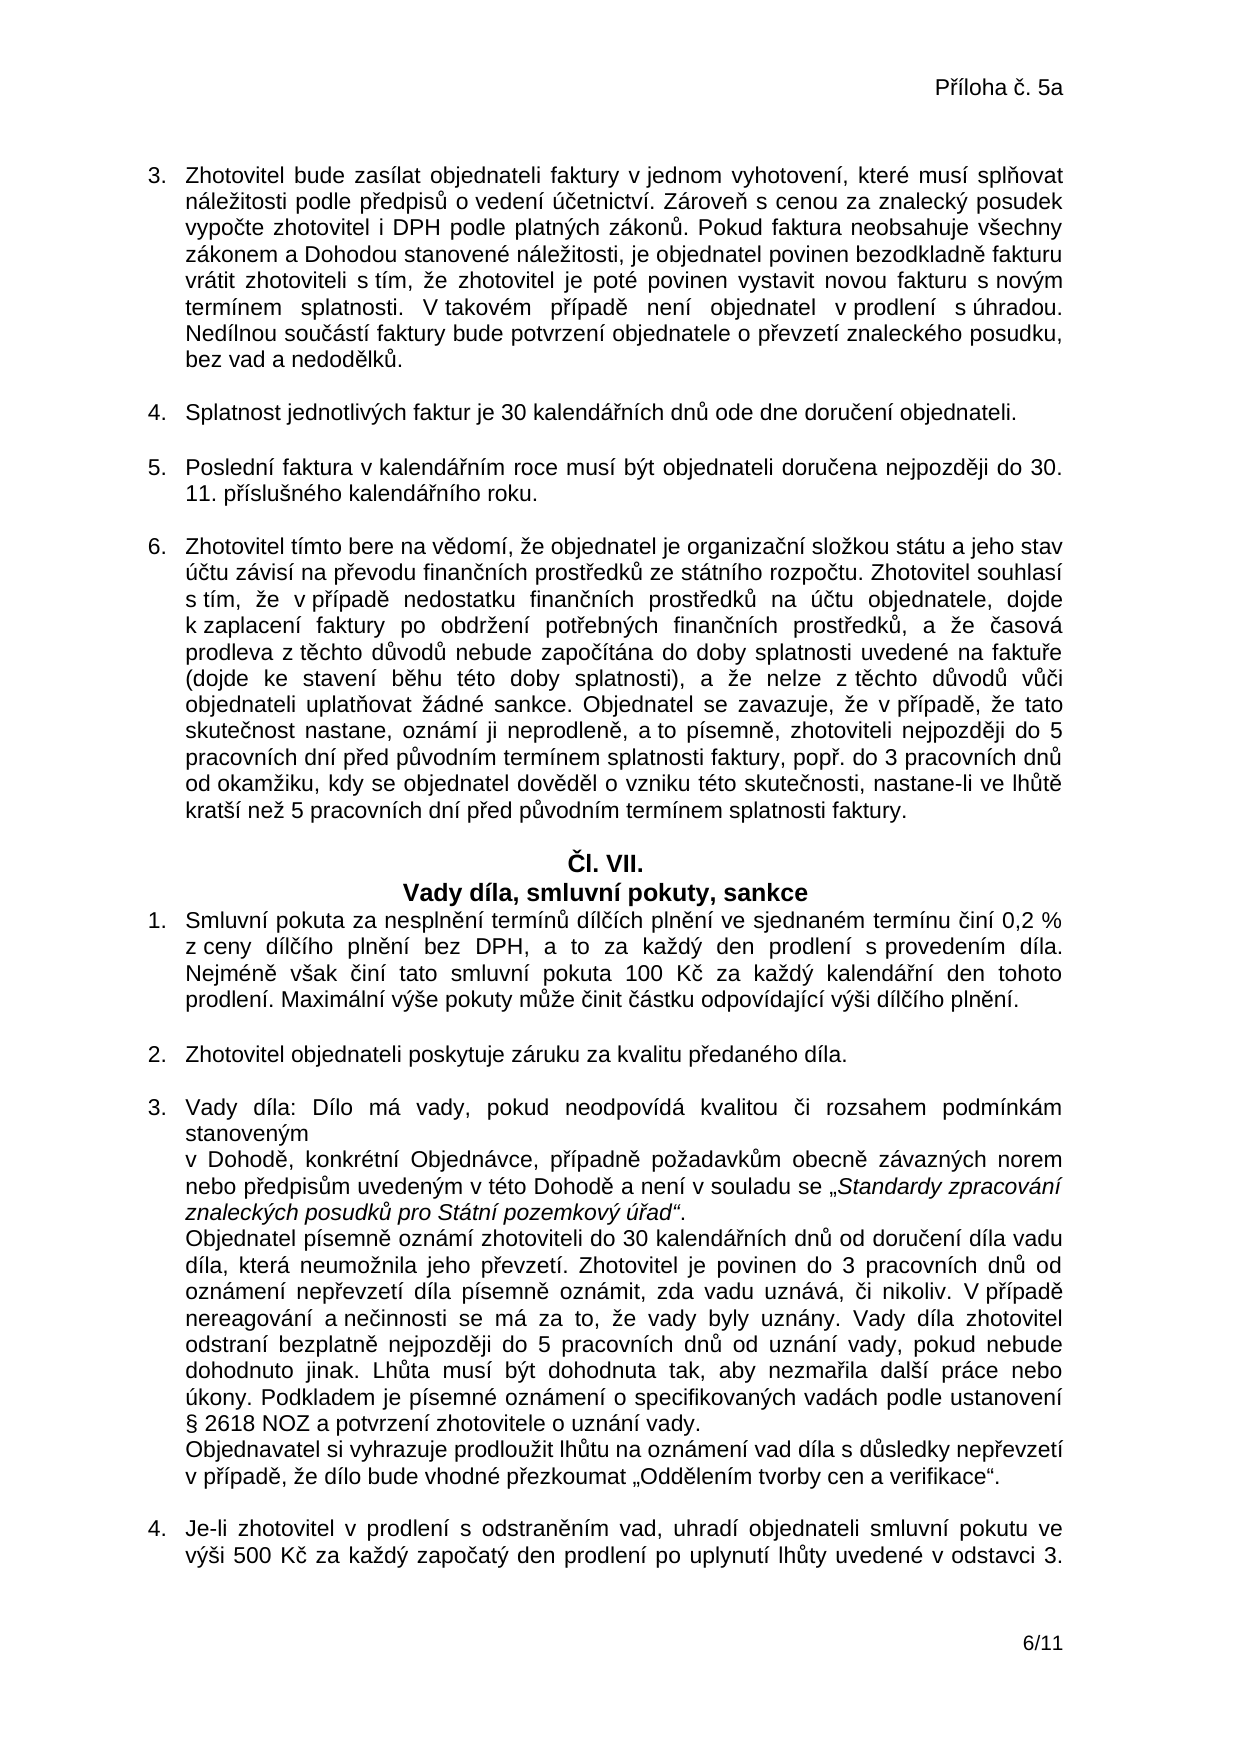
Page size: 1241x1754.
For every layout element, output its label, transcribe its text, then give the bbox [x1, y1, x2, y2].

text Objednatel písemně oznámí zhotoviteli do 30 kalendářních dnů od doručení díla vadu díla, která neumožnila jeho převzetí. Zhotovitel je povinen do 3 pracovních dnů od oznámení nepřevzetí díla písemně oznámit, zda vadu uznává, či nikoliv. V případě nereagování a nečinnosti se má za to, že vady byly uznány. Vady díla zhotovitel odstraní bezplatně nejpozději do 5 pracovních dnů od uznání vady, pokud nebude dohodnuto jinak. Lhůta musí být dohodnuta tak, aby nezmařila další práce nebo úkony. Podkladem je písemné oznámení o specifikovaných vadách podle ustanovení § 2618 NOZ a potvrzení zhotovitele o uznání vady. [185, 1225, 1063, 1436]
list Zhotovitel tímto bere na vědomí, že objednatel je organizační složkou státu a jeho stav účtu závisí na převodu finančních prostředků ze státního rozpočtu. Zhotovitel souhlasí s tím, že v případě nedostatku finančních prostředků na účtu objednatele, dojde k zaplacení faktury po obdržení potřebných finančních prostředků, a že časová prodleva z těchto důvodů nebude započítána do doby splatnosti uvedené na faktuře (dojde ke stavení běhu této doby splatnosti), a že nelze z těchto důvodů vůči objednateli uplatňovat žádné sankce. Objednatel se zavazuje, že v případě, že tato skutečnost nastane, oznámí ji neprodleně, a to písemně, zhotoviteli nejpozději do 5 pracovních dní před původním termínem splatnosti faktury, popř. do 3 pracovních dnů od okamžiku, kdy se objednatel dověděl o vzniku této skutečnosti, nastane-li ve lhůtě kratší než 5 pracovních dní před původním termínem splatnosti faktury. [148, 533, 1063, 823]
subtitle Smluvní pokuta za nesplnění termínů dílčích plnění ve sjednaném termínu činí 0,2 % z ceny dílčího plnění bez DPH, a to za každý den prodlení s provedením díla. Nejméně však činí tato smluvní pokuta 100 Kč za každý kalendářní den tohoto prodlení. Maximální výše pokuty může činit částku odpovídající výši dílčího plnění. [148, 907, 1063, 1012]
subtitle Vady díla, smluvní pokuty, sankce [148, 878, 1063, 907]
list Zhotovitel objednateli poskytuje záruku za kvalitu předaného díla. [148, 1041, 1063, 1067]
list Poslední faktura v kalendářním roce musí být objednateli doručena nejpozději do 30. 11. příslušného kalendářního roku. [148, 454, 1063, 507]
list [148, 1515, 1063, 1568]
text Čl. VII. [148, 849, 1063, 878]
list Splatnost jednotlivých faktur je 30 kalendářních dnů ode dne doručení objednateli. [148, 399, 1063, 425]
list Vady díla: Dílo má vady, pokud neodpovídá kvalitou či rozsahem podmínkám stanoveným v Dohodě, konkrétní Objednávce, případně požadavkům obecně závazných norem nebo předpisům uvedeným v této Dohodě a není v souladu se „Standardy zpracování znaleckých posudků pro Státní pozemkový úřad“. [148, 1094, 1063, 1225]
text Objednavatel si vyhrazuje prodloužit lhůtu na oznámení vad díla s důsledky nepřevzetí v případě, že dílo bude vhodné přezkoumat „Oddělením tvorby cen a verifikace“. [185, 1436, 1063, 1489]
list Zhotovitel bude zasílat objednateli faktury v jednom vyhotovení, které musí splňovat náležitosti podle předpisů o vedení účetnictví. Zároveň s cenou za znalecký posudek vypočte zhotovitel i DPH podle platných zákonů. Pokud faktura neobsahuje všechny zákonem a Dohodou stanovené náležitosti, je objednatel povinen bezodkladně fakturu vrátit zhotoviteli s tím, že zhotovitel je poté povinen vystavit novou fakturu s novým termínem splatnosti. V takovém případě není objednatel v prodlení s úhradou. Nedílnou součástí faktury bude potvrzení objednatele o převzetí znaleckého posudku, bez vad a nedodělků. [148, 162, 1063, 372]
